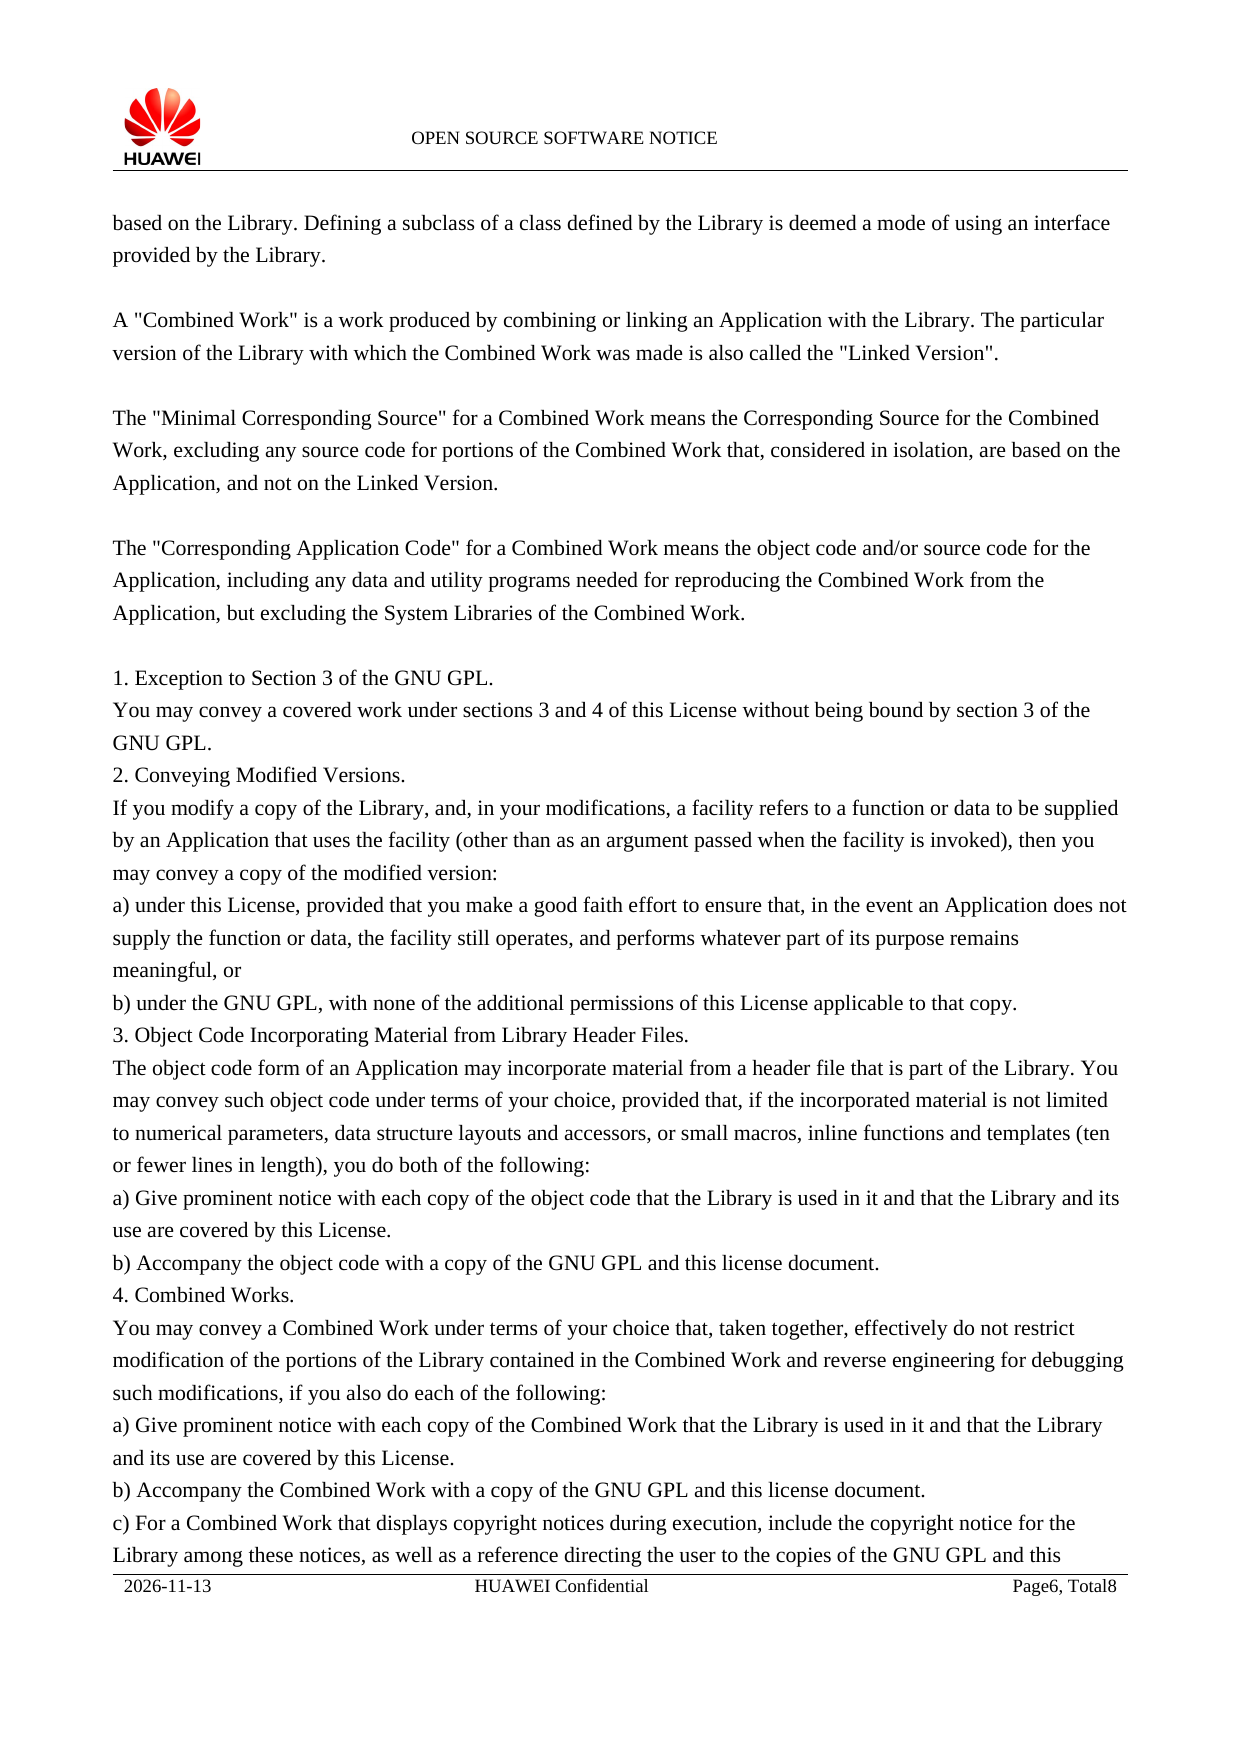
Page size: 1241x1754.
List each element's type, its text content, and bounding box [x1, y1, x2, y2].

picture [124, 88, 201, 165]
